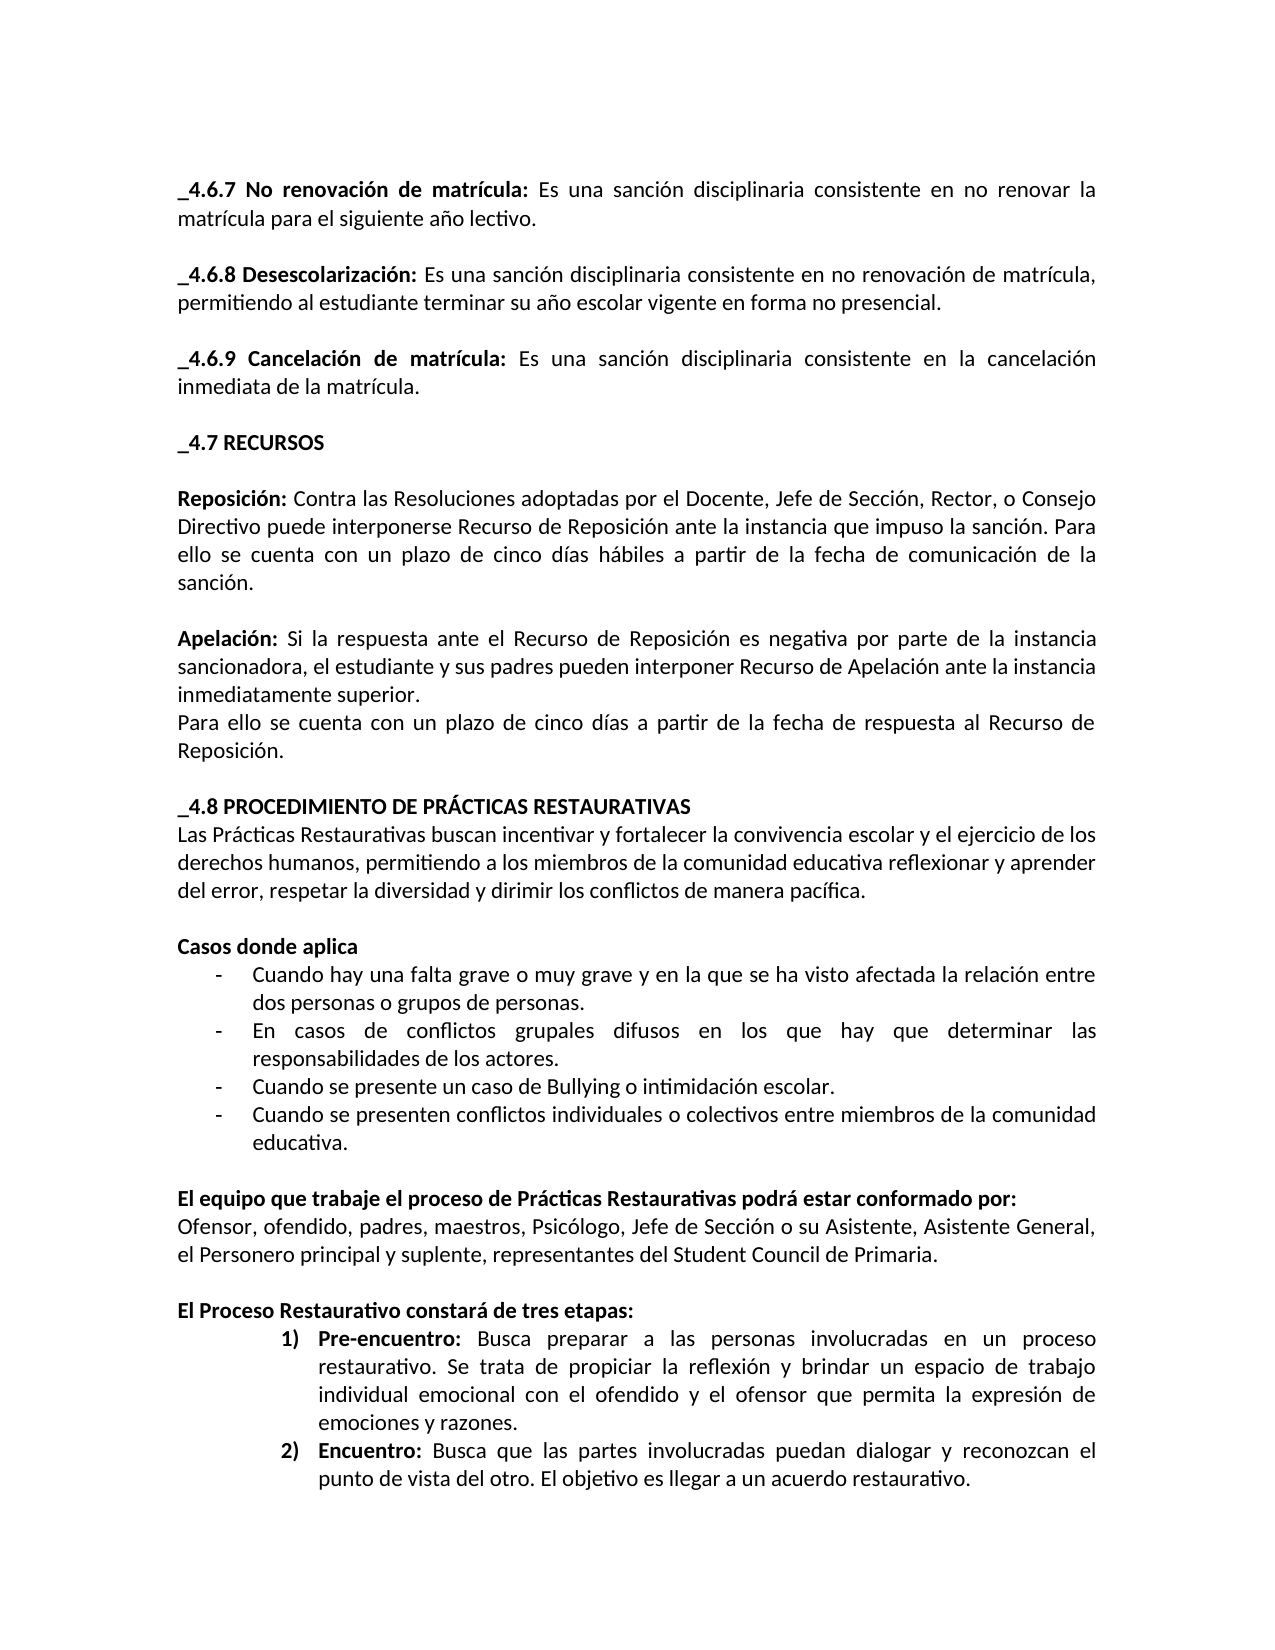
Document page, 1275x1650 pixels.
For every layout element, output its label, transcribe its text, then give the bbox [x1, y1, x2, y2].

text _4.7 RECURSOS [177, 428, 1098, 456]
text Reposición: Contra las Resoluciones adoptadas por el Docente, Jefe de Sección, Rector, o Consejo Directivo puede interponerse Recurso de Reposición ante la instancia que impuso la sanción. Para ello se cuenta con un plazo de cinco días hábiles a partir de la fecha de comunicación de la sanción. [177, 484, 1098, 596]
text Ofensor, ofendido, padres, maestros, Psicólogo, Jefe de Sección o su Asistente, Asistente General, el Personero principal y suplente, representantes del Student Council de Primaria. [177, 1212, 1098, 1268]
text El Proceso Restaurativo constará de tres etapas: [177, 1296, 1098, 1324]
text _4.6.7 No renovación de matrícula: Es una sanción disciplinaria consistente en no renovar la matrícula para el siguiente año lectivo. [177, 176, 1098, 232]
list En casos de conflictos grupales difusos en los que hay que determinar las responsabilidades de los actores. [215, 1016, 1098, 1072]
text Casos donde aplica [177, 932, 1098, 960]
text Apelación: Si la respuesta ante el Recurso de Reposición es negativa por parte de la instancia sancionadora, el estudiante y sus padres pueden interponer Recurso de Apelación ante la instancia inmediatamente superior. [177, 624, 1098, 708]
text _4.6.8 Desescolarización: Es una sanción disciplinaria consistente en no renovación de matrícula, permitiendo al estudiante terminar su año escolar vigente en forma no presencial. [177, 260, 1098, 316]
list Cuando se presenten conflictos individuales o colectivos entre miembros de la comunidad educativa. [215, 1100, 1098, 1156]
text _4.8 PROCEDIMIENTO DE PRÁCTICAS RESTAURATIVAS [177, 792, 1098, 820]
text Para ello se cuenta con un plazo de cinco días a partir de la fecha de respuesta al Recurso de Reposición. [177, 708, 1098, 764]
list Cuando hay una falta grave o muy grave y en la que se ha visto afectada la relación entre dos personas o grupos de personas. [215, 960, 1098, 1016]
text _4.6.9 Cancelación de matrícula: Es una sanción disciplinaria consistente en la cancelación inmediata de la matrícula. [177, 344, 1098, 400]
list Pre-encuentro: Busca preparar a las personas involucradas en un proceso restaurativo. Se trata de propiciar la reflexión y brindar un espacio de trabajo individual emocional con el ofendido y el ofensor que permita la expresión de emociones y razones. [281, 1324, 1098, 1437]
list Cuando se presente un caso de Bullying o intimidación escolar. [215, 1072, 1098, 1100]
list Encuentro: Busca que las partes involucradas puedan dialogar y reconozcan el punto de vista del otro. El objetivo es llegar a un acuerdo restaurativo. [281, 1437, 1098, 1493]
text Las Prácticas Restaurativas buscan incentivar y fortalecer la convivencia escolar y el ejercicio de los derechos humanos, permitiendo a los miembros de la comunidad educativa reflexionar y aprender del error, respetar la diversidad y dirimir los conflictos de manera pacífica. [177, 820, 1098, 904]
text El equipo que trabaje el proceso de Prácticas Restaurativas podrá estar conformado por: [177, 1184, 1098, 1212]
